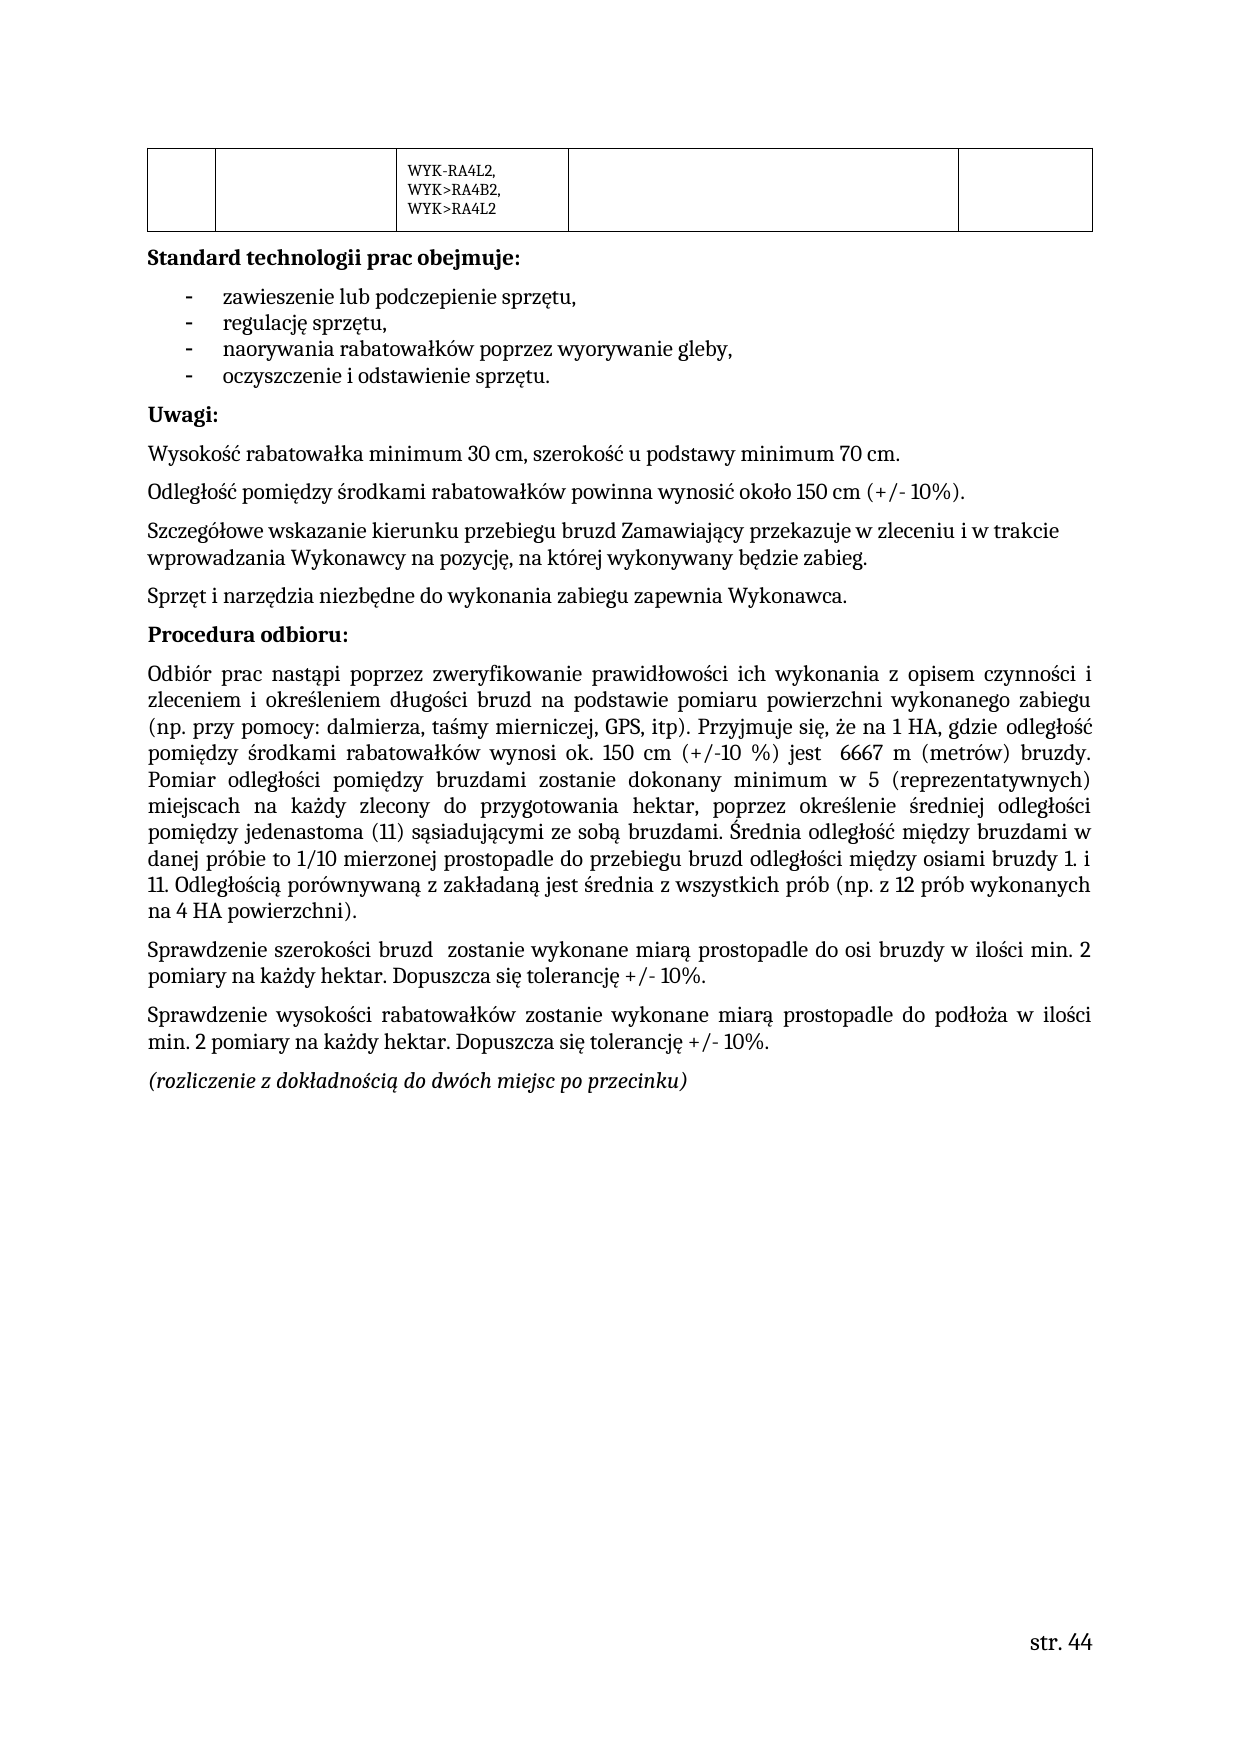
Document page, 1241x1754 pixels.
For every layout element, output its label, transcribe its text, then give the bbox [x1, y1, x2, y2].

list regulację sprzętu, [185, 310, 1093, 336]
text Sprawdzenie szerokości bruzd zostanie wykonane miarą prostopadle do osi bruzdy w ilości min. 2 pomiary na każdy hektar. Dopuszcza się tolerancję +/- 10%. [148, 937, 1093, 990]
text Procedura odbioru: [148, 622, 1093, 648]
text Szczegółowe wskazanie kierunku przebiegu bruzd Zamawiający przekazuje w zleceniu i w trakcie wprowadzania Wykonawcy na pozycję, na której wykonywany będzie zabieg. [148, 518, 1093, 571]
text Sprzęt i narzędzia niezbędne do wykonania zabiegu zapewnia Wykonawca. [148, 583, 1093, 609]
text (rozliczenie z dokładnością do dwóch miejsc po przecinku) [148, 1067, 1093, 1094]
list naorywania rabatowałków poprzez wyorywanie gleby, [185, 336, 1093, 363]
list zawieszenie lub podczepienie sprzętu, [185, 283, 1093, 310]
text Odległość pomiędzy środkami rabatowałków powinna wynosić około 150 cm (+/- 10%). [148, 479, 1093, 506]
text Standard technologii prac obejmuje: [148, 245, 1093, 271]
text Sprawdzenie wysokości rabatowałków zostanie wykonane miarą prostopadle do podłoża w ilości min. 2 pomiary na każdy hektar. Dopuszcza się tolerancję +/- 10%. [148, 1002, 1093, 1055]
text Uwagi: [148, 401, 1093, 428]
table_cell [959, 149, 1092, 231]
text Wysokość rabatowałka minimum 30 cm, szerokość u podstawy minimum 70 cm. [148, 440, 1093, 467]
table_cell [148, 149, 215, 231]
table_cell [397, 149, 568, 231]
text Odbiór prac nastąpi poprzez zweryfikowanie prawidłowości ich wykonania z opisem czynności i zleceniem i określeniem długości bruzd na podstawie pomiaru powierzchni wykonanego zabiegu (np. przy pomocy: dalmierza, taśmy mierniczej, GPS, itp). Przyjmuje się, że na 1 HA, gdzie odległość pomiędzy środkami rabatowałków wynosi ok. 150 cm (+/-10 %) jest 6667 m (metrów) bruzdy. Pomiar odległości pomiędzy bruzdami zostanie dokonany minimum w 5 (reprezentatywnych) miejscach na każdy zlecony do przygotowania hektar, poprzez określenie średniej odległości pomiędzy jedenastoma (11) sąsiadującymi ze sobą bruzdami. Średnia odległość między bruzdami w danej próbie to 1/10 mierzonej prostopadle do przebiegu bruzd odległości między osiami bruzdy 1. i 11. Odległością porównywaną z zakładaną jest średnia z wszystkich prób (np. z 12 prób wykonanych na 4 HA powierzchni). [148, 661, 1093, 924]
list oczyszczenie i odstawienie sprzętu. [185, 363, 1093, 389]
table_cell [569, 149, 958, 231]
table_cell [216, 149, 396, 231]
